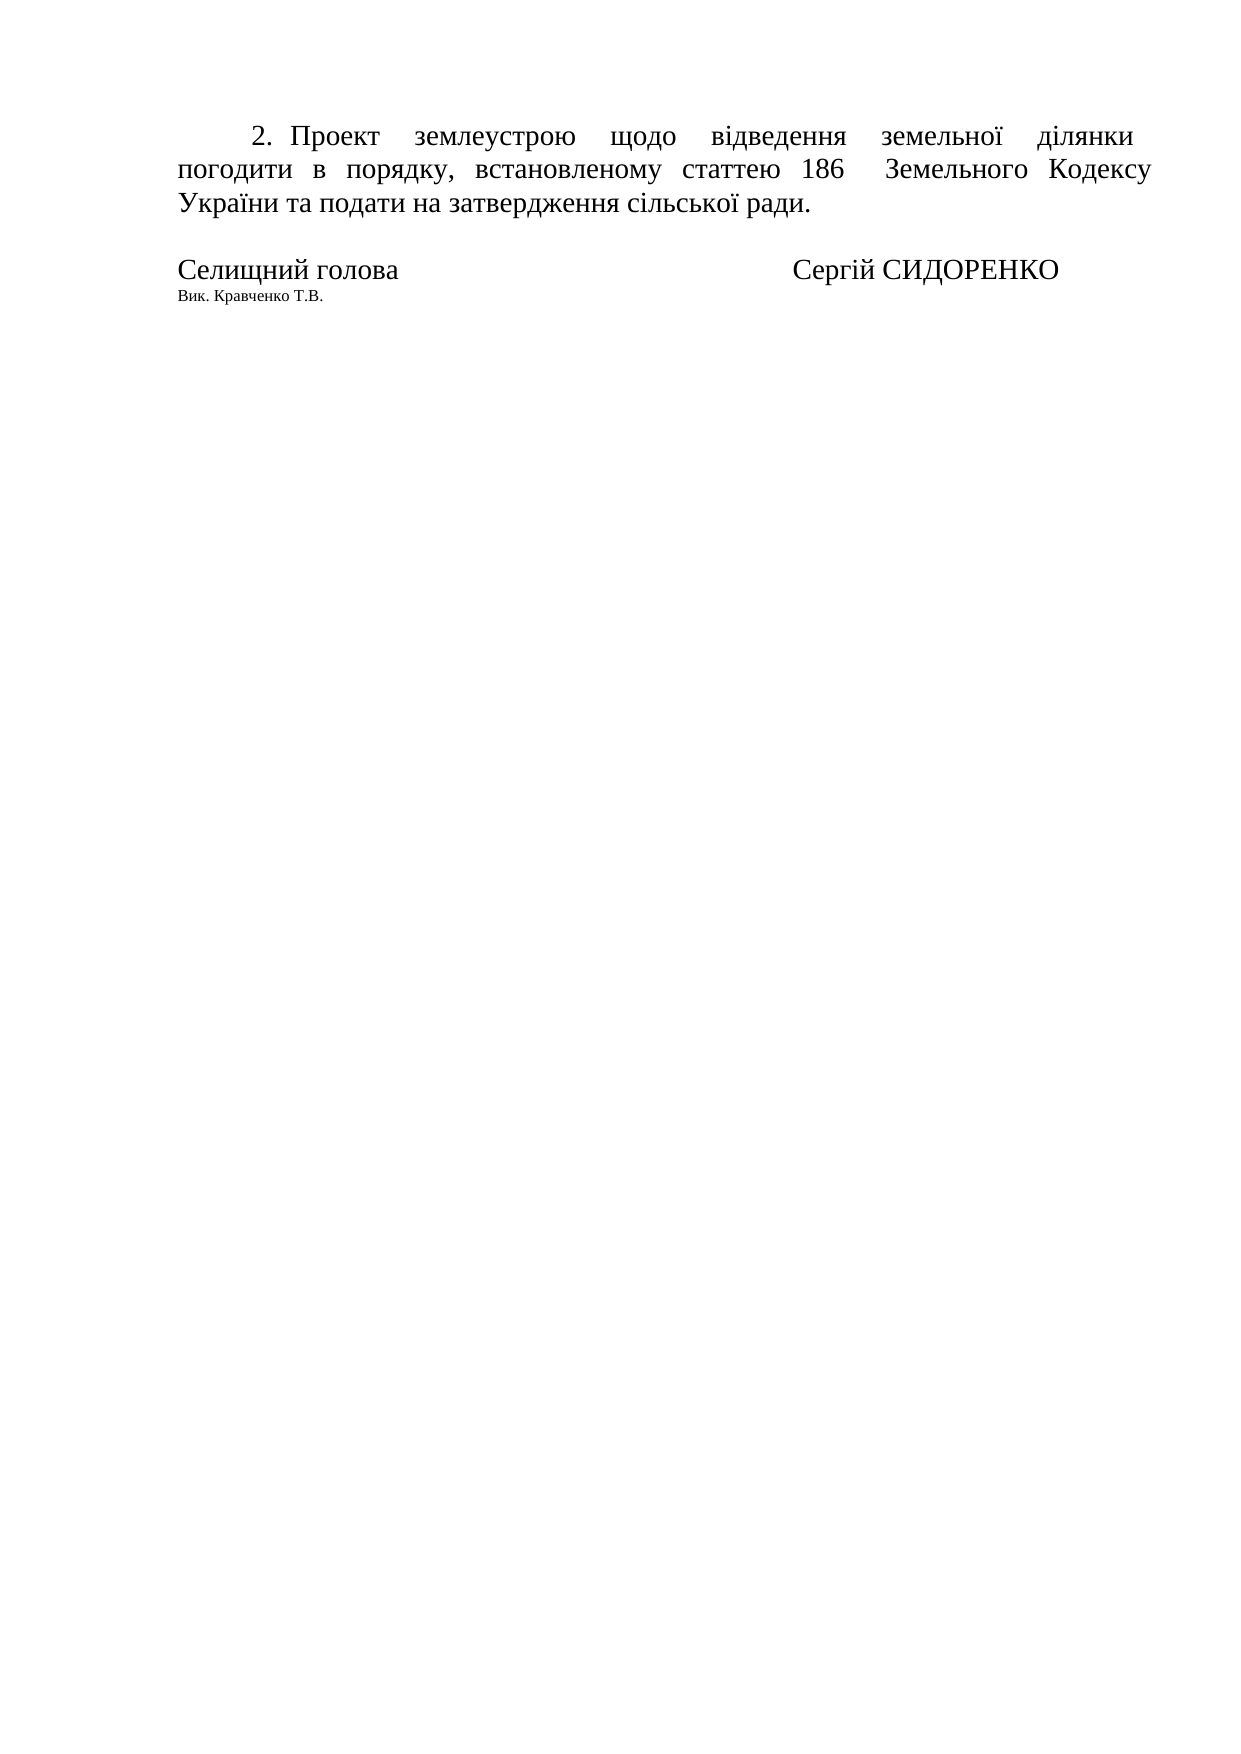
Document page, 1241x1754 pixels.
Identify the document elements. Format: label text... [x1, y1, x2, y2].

text Селищний голова Сергій СИДОРЕНКО [177, 252, 1152, 286]
text Вик. Кравченко Т.В. [177, 286, 1152, 305]
text 2. Проект землеустрою щодо відведення земельної ділянки погодити в порядку, встановленому статтею 186 Земельного Кодексу України та подати на затвердження сільської ради. [177, 118, 1152, 219]
